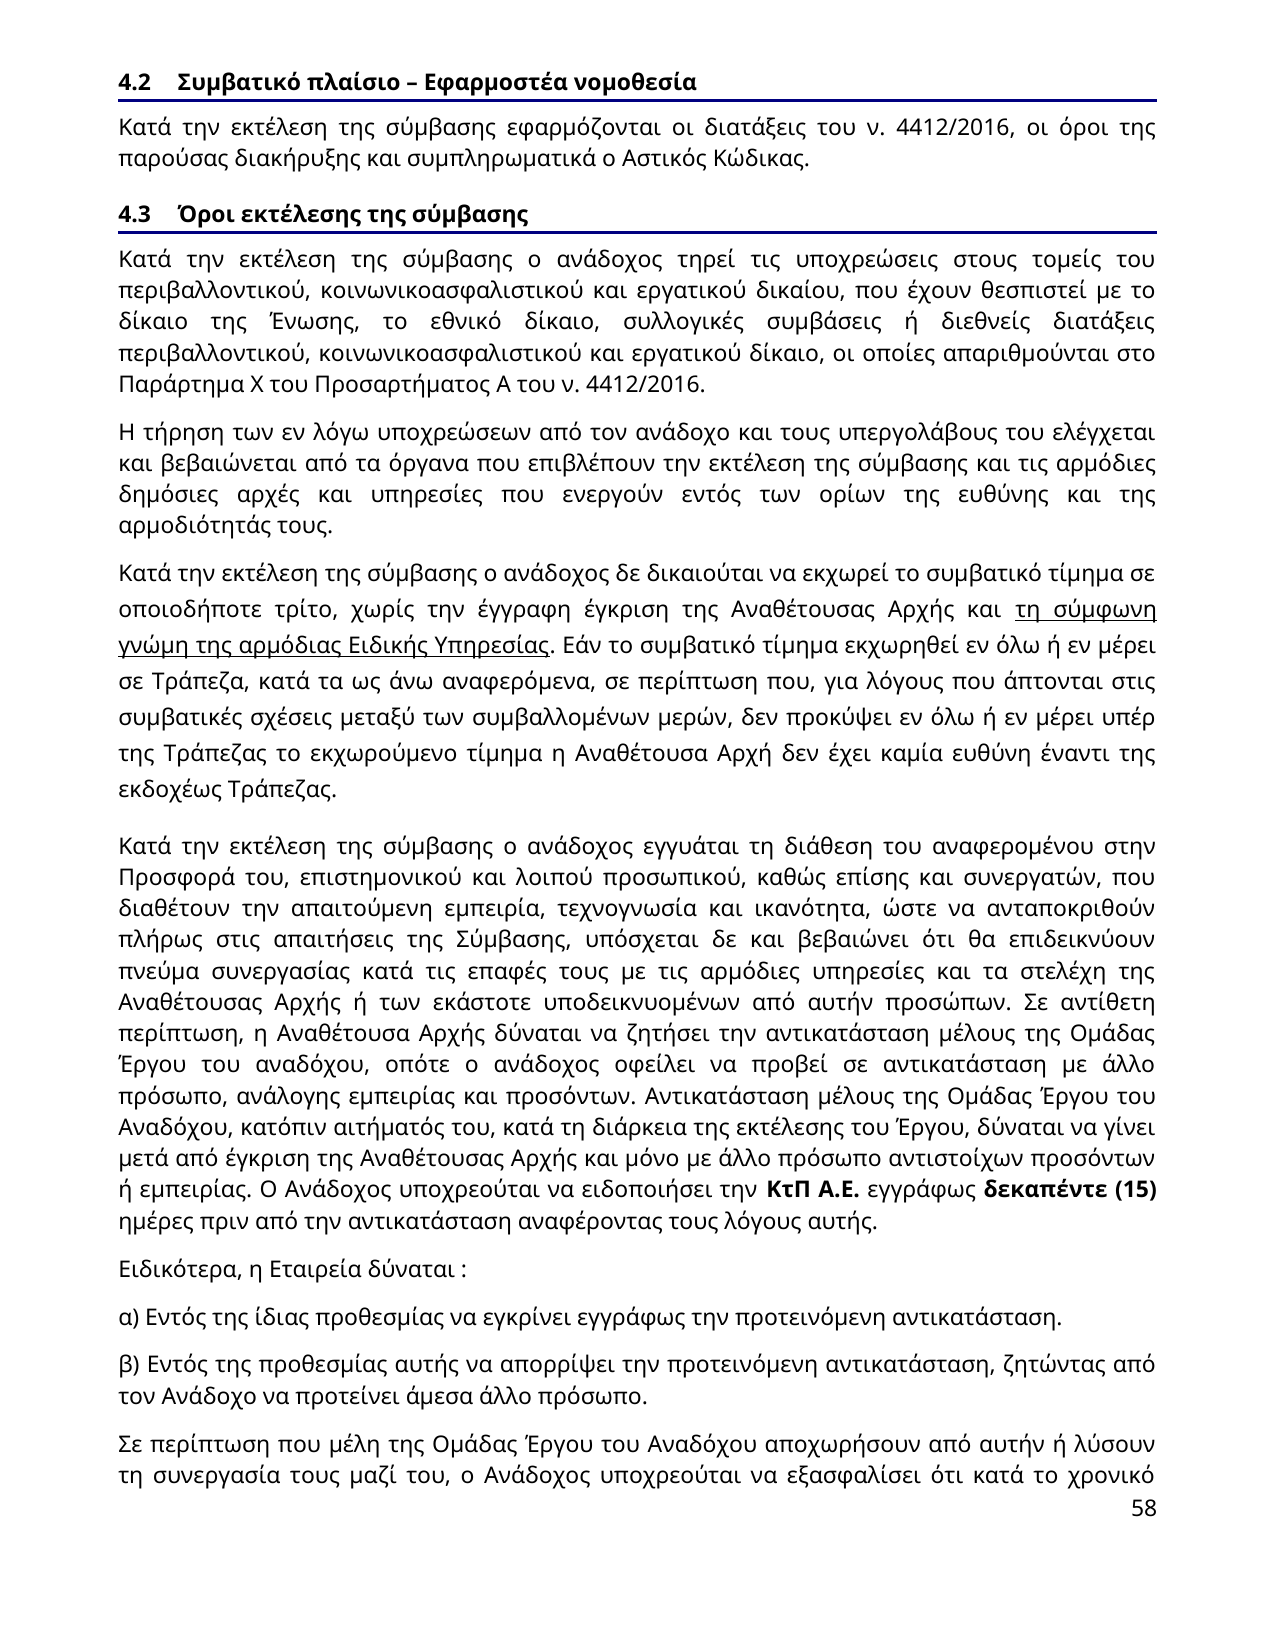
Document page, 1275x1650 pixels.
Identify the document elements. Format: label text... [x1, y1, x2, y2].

text Ειδικότερα, η Εταιρεία δύναται : [118, 1253, 1157, 1284]
subtitle Συμβατικό πλαίσιο – Εφαρμοστέα νομοθεσία [118, 66, 1157, 99]
text Κατά την εκτέλεση της σύμβασης ο ανάδοχος δε δικαιούται να εκχωρεί το συμβατικό τίμημα σε οποιοδήποτε τρίτο, χωρίς την έγγραφη έγκριση της Αναθέτουσας Αρχής και τη σύμφωνη γνώμη της αρμόδιας Ειδικής Υπηρεσίας. Εάν το συμβατικό τίμημα εκχωρηθεί εν όλω ή εν μέρει σε Τράπεζα, κατά τα ως άνω αναφερόμενα, σε περίπτωση που, για λόγους που άπτονται στις συμβατικές σχέσεις μεταξύ των συμβαλλομένων μερών, δεν προκύψει εν όλω ή εν μέρει υπέρ της Τράπεζας το εκχωρούμενο τίμημα η Αναθέτουσα Αρχή δεν έχει καμία ευθύνη έναντι της εκδοχέως Τράπεζας. [118, 557, 1157, 804]
text Κατά την εκτέλεση της σύμβασης ο ανάδοχος εγγυάται τη διάθεση του αναφερομένου στην Προσφορά του, επιστημονικού και λοιπού προσωπικού, καθώς επίσης και συνεργατών, που διαθέτουν την απαιτούμενη εμπειρία, τεχνογνωσία και ικανότητα, ώστε να ανταποκριθούν πλήρως στις απαιτήσεις της Σύμβασης, υπόσχεται δε και βεβαιώνει ότι θα επιδεικνύουν πνεύμα συνεργασίας κατά τις επαφές τους με τις αρμόδιες υπηρεσίες και τα στελέχη της Αναθέτουσας Αρχής ή των εκάστοτε υποδεικνυομένων από αυτήν προσώπων. Σε αντίθετη περίπτωση, η Αναθέτουσα Αρχής δύναται να ζητήσει την αντικατάσταση μέλους της Ομάδας Έργου του αναδόχου, οπότε ο ανάδοχος οφείλει να προβεί σε αντικατάσταση με άλλο πρόσωπο, ανάλογης εμπειρίας και προσόντων. Αντικατάσταση μέλους της Ομάδας Έργου του Αναδόχου, κατόπιν αιτήματός του, κατά τη διάρκεια της εκτέλεσης του Έργου, δύναται να γίνει μετά από έγκριση της Αναθέτουσας Αρχής και μόνο με άλλο πρόσωπο αντιστοίχων προσόντων ή εμπειρίας. Ο Ανάδοχος υποχρεούται να ειδοποιήσει την ΚτΠ Α.Ε. εγγράφως δεκαπέντε (15) ημέρες πριν από την αντικατάσταση αναφέροντας τους λόγους αυτής. [118, 830, 1157, 1236]
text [118, 1428, 1157, 1490]
text α) Εντός της ίδιας προθεσμίας να εγκρίνει εγγράφως την προτεινόμενη αντικατάσταση. [118, 1301, 1157, 1332]
text Κατά την εκτέλεση της σύμβασης εφαρμόζονται οι διατάξεις του ν. 4412/2016, οι όροι της παρούσας διακήρυξης και συμπληρωματικά ο Αστικός Κώδικας. [118, 110, 1157, 173]
subtitle Όροι εκτέλεσης της σύμβασης [118, 198, 1157, 231]
text β) Εντός της προθεσμίας αυτής να απορρίψει την προτεινόμενη αντικατάσταση, ζητώντας από τον Ανάδοχο να προτείνει άμεσα άλλο πρόσωπο. [118, 1348, 1157, 1411]
text Η τήρηση των εν λόγω υποχρεώσεων από τον ανάδοχο και τους υπεργολάβους του ελέγχεται και βεβαιώνεται από τα όργανα που επιβλέπουν την εκτέλεση της σύμβασης και τις αρμόδιες δημόσιες αρχές και υπηρεσίες που ενεργούν εντός των ορίων της ευθύνης και της αρμοδιότητάς τους. [118, 416, 1157, 541]
text Κατά την εκτέλεση της σύμβασης ο ανάδοχος τηρεί τις υποχρεώσεις στους τομείς του περιβαλλοντικού, κοινωνικοασφαλιστικού και εργατικού δικαίου, που έχουν θεσπιστεί με το δίκαιο της Ένωσης, το εθνικό δίκαιο, συλλογικές συμβάσεις ή διεθνείς διατάξεις περιβαλλοντικού, κοινωνικοασφαλιστικού και εργατικού δίκαιο, οι οποίες απαριθμούνται στο Παράρτημα Χ του Προσαρτήματος Α του ν. 4412/2016. [118, 243, 1157, 399]
